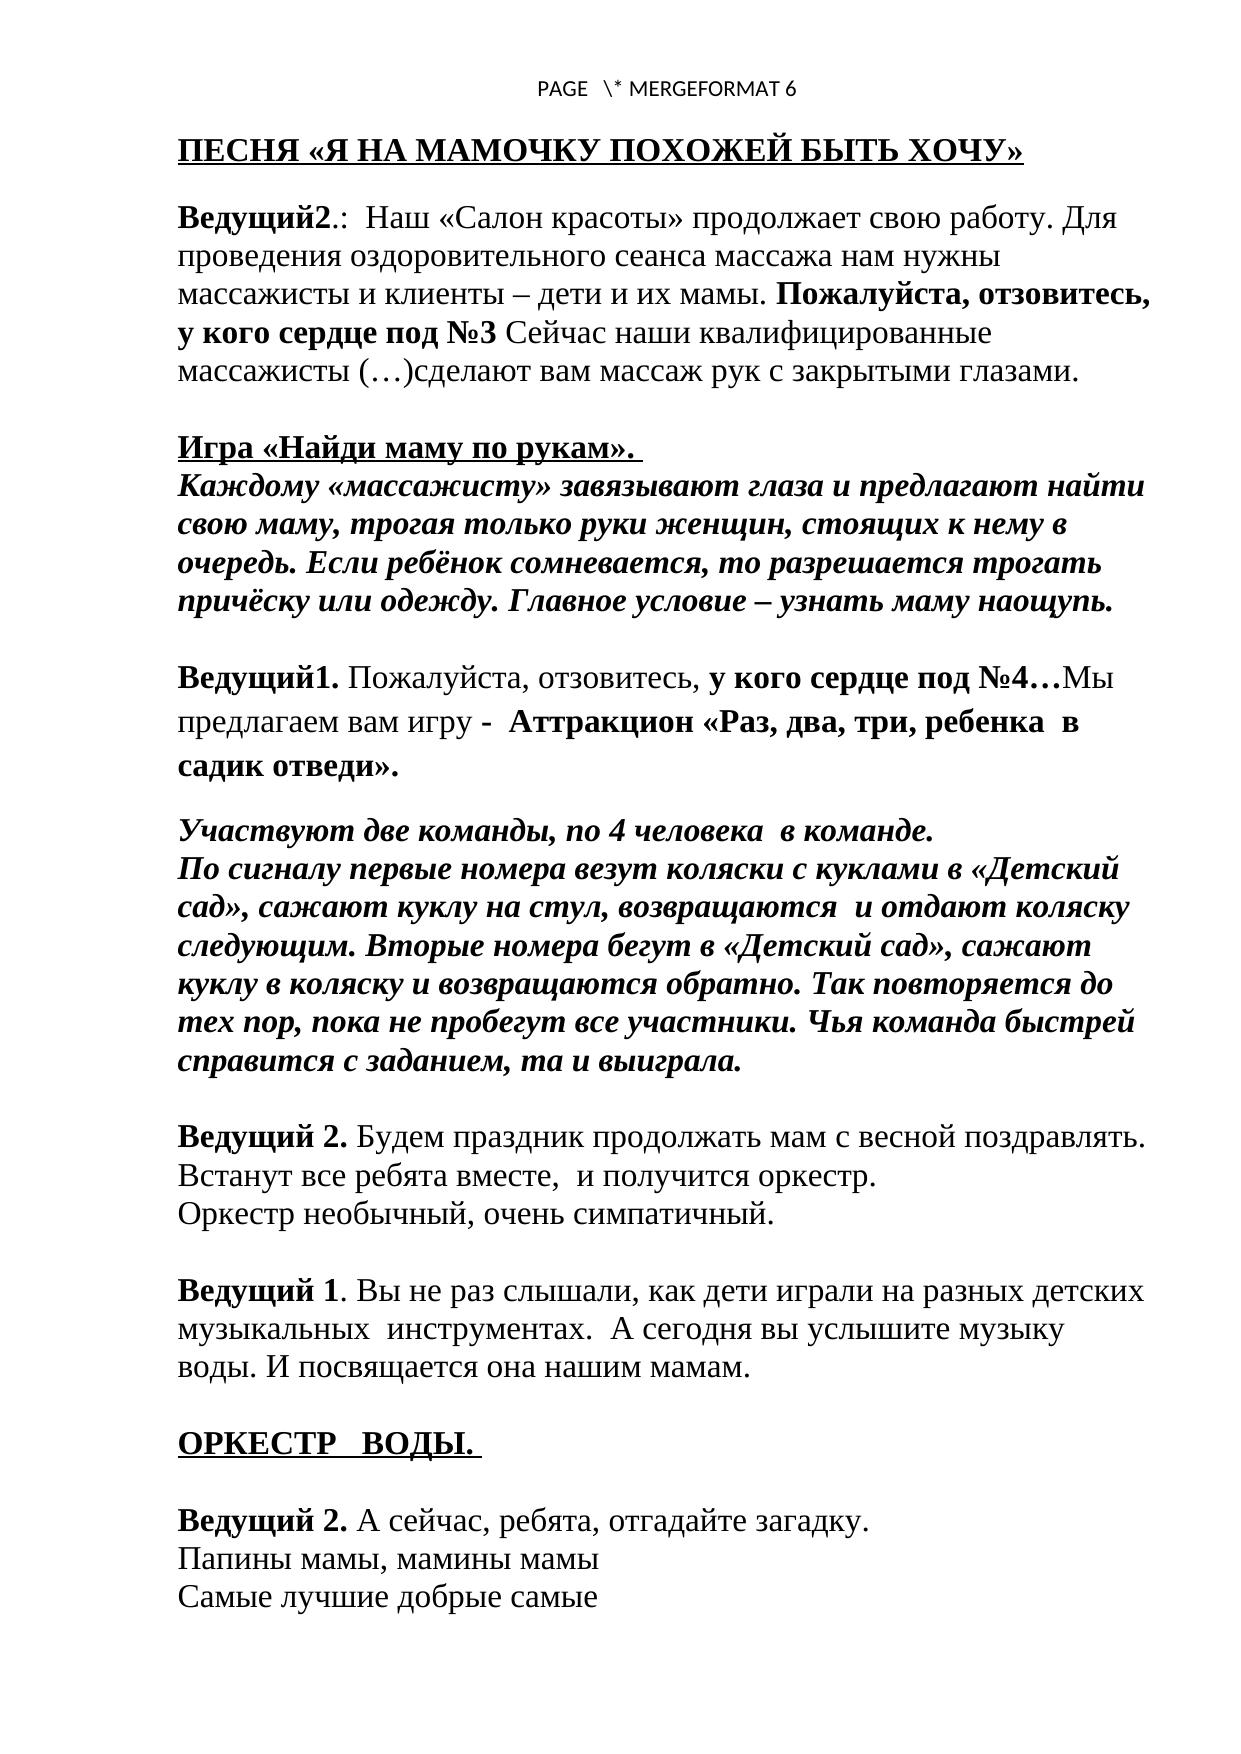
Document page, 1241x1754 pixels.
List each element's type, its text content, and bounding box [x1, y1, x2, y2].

text Каждому «массажисту» завязывают глаза и предлагают найти свою маму, трогая только руки женщин, стоящих к нему в очередь. Если ребёнок сомневается, то разрешается трогать причёску или одежду. Главное условие – узнать маму наощупь. [177, 465, 1152, 618]
text Ведущий 1. Вы не раз слышали, как дети играли на разных детских музыкальных инструментах. А сегодня вы услышите музыку воды. И посвящается она нашим мамам. [177, 1270, 1152, 1385]
text Оркестр необычный, очень симпатичный. [177, 1193, 1152, 1232]
text Папины мамы, мамины мамы [177, 1538, 1152, 1577]
text Ведущий1. Пожалуйста, отзовитесь, у кого сердце под №4…Мы предлагаем вам игру - Аттракцион «Раз, два, три, ребенка в садик отведи». [177, 657, 1152, 783]
text Ведущий2.: Наш «Салон красоты» продолжает свою работу. Для проведения оздоровительного сеанса массажа нам нужны массажисты и клиенты – дети и их мамы. Пожалуйста, отзовитесь, у кого сердце под №3 Сейчас наши квалифицированные массажисты (…)сделают вам массаж рук с закрытыми глазами. [177, 197, 1152, 388]
text ОРКЕСТР ВОДЫ. [177, 1423, 1152, 1462]
text Участвуют две команды, по 4 человека в команде. [177, 810, 1152, 848]
text Ведущий 2. Будем праздник продолжать мам с весной поздравлять. [177, 1117, 1152, 1155]
text Самые лучшие добрые самые [177, 1577, 1152, 1615]
text ПЕСНЯ «Я НА МАМОЧКУ ПОХОЖЕЙ БЫТЬ ХОЧУ» [177, 130, 1152, 168]
text Игра «Найди маму по рукам». [177, 427, 1152, 465]
text Встанут все ребята вместе, и получится оркестр. [177, 1155, 1152, 1193]
text Ведущий 2. А сейчас, ребята, отгадайте загадку. [177, 1500, 1152, 1538]
text По сигналу первые номера везут коляски с куклами в «Детский сад», сажают куклу на стул, возвращаются и отдают коляску следующим. Вторые номера бегут в «Детский сад», сажают куклу в коляску и возвращаются обратно. Так повторяется до тех пор, пока не пробегут все участники. Чья команда быстрей справится с заданием, та и выиграла. [177, 848, 1152, 1078]
